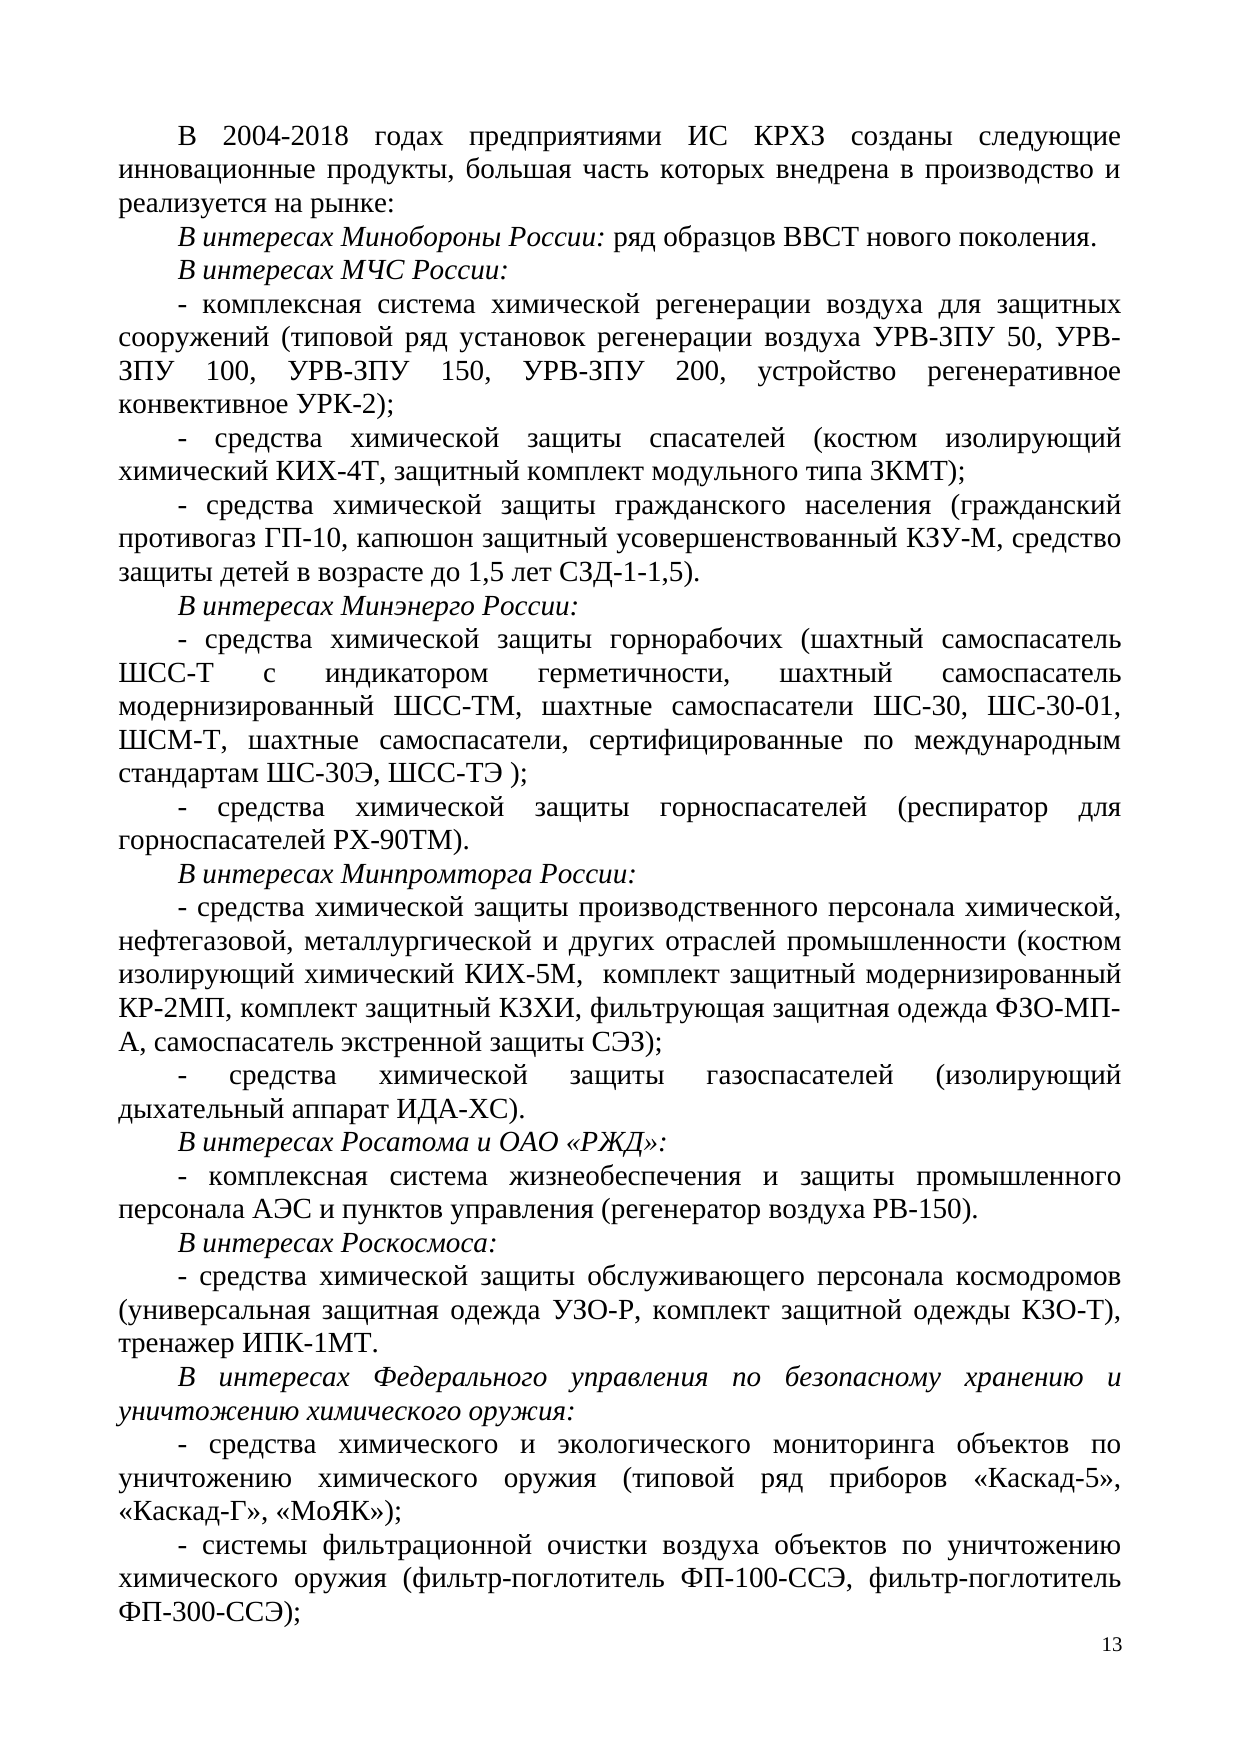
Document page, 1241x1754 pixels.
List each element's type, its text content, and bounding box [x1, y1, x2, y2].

text В интересах Минэнерго России: [118, 588, 1122, 621]
text - средства химического и экологического мониторинга объектов по уничтожению химического оружия (типовой ряд приборов «Каскад-5», «Каскад-Г», «МоЯК»); [118, 1426, 1122, 1527]
text - средства химической защиты горноспасателей (респиратор для горноспасателей РХ-90ТМ). [118, 789, 1122, 856]
text - средства химической защиты газоспасателей (изолирующий дыхательный аппарат ИДА-ХС). [118, 1057, 1122, 1124]
text В интересах Федерального управления по безопасному хранению и уничтожению химического оружия: [118, 1359, 1122, 1426]
text В интересах Росатома и ОАО «РЖД»: [118, 1124, 1122, 1158]
text В интересах Минобороны России: ряд образцов ВВСТ нового поколения. [118, 219, 1122, 252]
text В 2004-2018 годах предприятиями ИС КРХЗ созданы следующие инновационные продукты, большая часть которых внедрена в производство и реализуется на рынке: [118, 118, 1122, 219]
text В интересах МЧС России: [118, 252, 1122, 286]
text - средства химической защиты производственного персонала химической, нефтегазовой, металлургической и других отраслей промышленности (костюм изолирующий химический КИХ-5М, комплект защитный модернизированный КР-2МП, комплект защитный КЗХИ, фильтрующая защитная одежда ФЗО-МП-А, самоспасатель экстренной защиты СЭЗ); [118, 889, 1122, 1057]
text - системы фильтрационной очистки воздуха объектов по уничтожению химического оружия (фильтр-поглотитель ФП-100-ССЭ, фильтр-поглотитель ФП-300-ССЭ); [118, 1527, 1122, 1627]
text - комплексная система жизнеобеспечения и защиты промышленного персонала АЭС и пунктов управления (регенератор воздуха РВ-150). [118, 1158, 1122, 1225]
text - комплексная система химической регенерации воздуха для защитных сооружений (типовой ряд установок регенерации воздуха УРВ-ЗПУ 50, УРВ-ЗПУ 100, УРВ-ЗПУ 150, УРВ-ЗПУ 200, устройство регенеративное конвективное УРК-2); [118, 286, 1122, 420]
text В интересах Роскосмоса: [118, 1225, 1122, 1258]
text - средства химической защиты гражданского населения (гражданский противогаз ГП-10, капюшон защитный усовершенствованный КЗУ-М, средство защиты детей в возрасте до 1,5 лет СЗД-1-1,5). [118, 487, 1122, 588]
text - средства химической защиты обслуживающего персонала космодромов (универсальная защитная одежда УЗО-Р, комплект защитной одежды КЗО-Т), тренажер ИПК-1МТ. [118, 1258, 1122, 1359]
text В интересах Минпромторга России: [118, 856, 1122, 889]
text - средства химической защиты горнорабочих (шахтный самоспасатель ШСС-Т с индикатором герметичности, шахтный самоспасатель модернизированный ШСС-ТМ, шахтные самоспасатели ШС-30, ШС-30-01, ШСМ-Т, шахтные самоспасатели, сертифицированные по международным стандартам ШС-30Э, ШСС-ТЭ ); [118, 621, 1122, 789]
text - средства химической защиты спасателей (костюм изолирующий химический КИХ-4Т, защитный комплект модульного типа ЗКМТ); [118, 420, 1122, 487]
